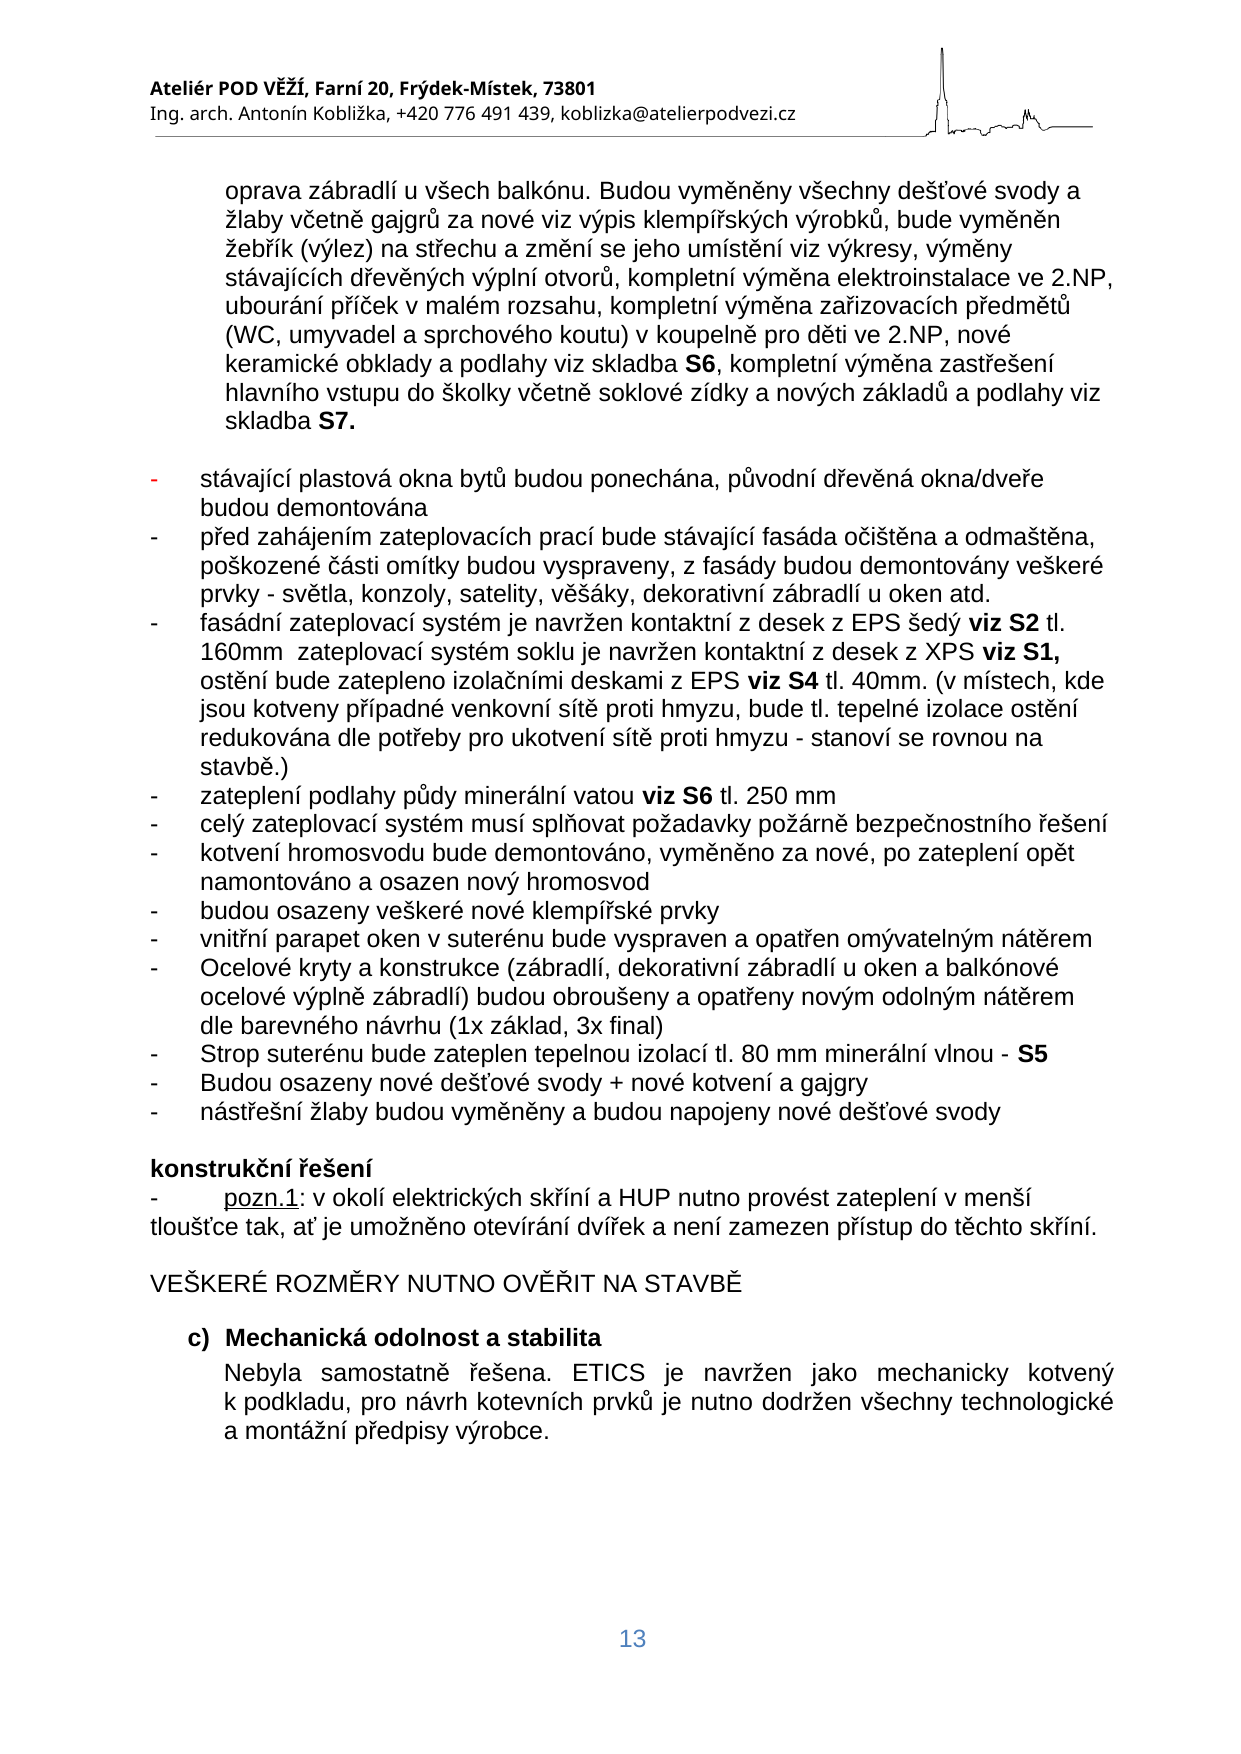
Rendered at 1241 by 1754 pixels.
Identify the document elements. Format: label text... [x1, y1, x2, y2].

text - Budou osazeny nové dešťové svody + nové kotvení a gajgry [150, 1068, 1115, 1097]
text - pozn.1: v okolí elektrických skříní a HUP nutno provést zateplení v menší tloušťce tak, ať je umožněno otevírání dvířek a není zamezen přístup do těchto skříní. [150, 1183, 1115, 1241]
text - Strop suterénu bude zateplen tepelnou izolací tl. 80 mm minerální vlnou - S5 [150, 1039, 1115, 1068]
subtitle Mechanická odolnost a stabilita [187, 1323, 1115, 1352]
picture [150, 40, 1095, 144]
text - fasádní zateplovací systém je navržen kontaktní z desek z EPS šedý viz S2 tl. 160mm zateplovací systém soklu je navržen kontaktní z desek z XPS viz S1, ostění bude zatepleno izolačními deskami z EPS viz S4 tl. 40mm. (v místech, kde jsou kotveny případné venkovní sítě proti hmyzu, bude tl. tepelné izolace ostění redukována dle potřeby pro ukotvení sítě proti hmyzu - stanoví se rovnou na stavbě.) [150, 608, 1115, 781]
text - Ocelové kryty a konstrukce (zábradlí, dekorativní zábradlí u oken a balkónové ocelové výplně zábradlí) budou obroušeny a opatřeny novým odolným nátěrem dle barevného návrhu (1x základ, 3x final) [150, 953, 1115, 1039]
text - stávající plastová okna bytů budou ponechána, původní dřevěná okna/dveře budou demontována [150, 464, 1115, 522]
text - zateplení podlahy půdy minerální vatou viz S6 tl. 250 mm [150, 781, 1115, 809]
text - celý zateplovací systém musí splňovat požadavky požárně bezpečnostního řešení [150, 809, 1115, 838]
text - kotvení hromosvodu bude demontováno, vyměněno za nové, po zateplení opět namontováno a osazen nový hromosvod [150, 838, 1115, 896]
text Nebyla samostatně řešena. ETICS je navržen jako mechanicky kotvený k podkladu, pro návrh kotevních prvků je nutno dodržen všechny technologické a montážní předpisy výrobce. [224, 1358, 1115, 1444]
text - nástřešní žlaby budou vyměněny a budou napojeny nové dešťové svody [150, 1097, 1115, 1126]
text - vnitřní parapet oken v suterénu bude vyspraven a opatřen omývatelným nátěrem [150, 924, 1115, 953]
text - před zahájením zateplovacích prací bude stávající fasáda očištěna a odmaštěna, poškozené části omítky budou vyspraveny, z fasády budou demontovány veškeré prvky - světla, konzoly, satelity, věšáky, dekorativní zábradlí u oken atd. [150, 522, 1115, 608]
text - budou osazeny veškeré nové klempířské prvky [150, 896, 1115, 924]
text konstrukční řešení [150, 1154, 1115, 1183]
text VEŠKERÉ ROZMĚRY NUTNO OVĚŘIT NA STAVBĚ [150, 1269, 1115, 1298]
